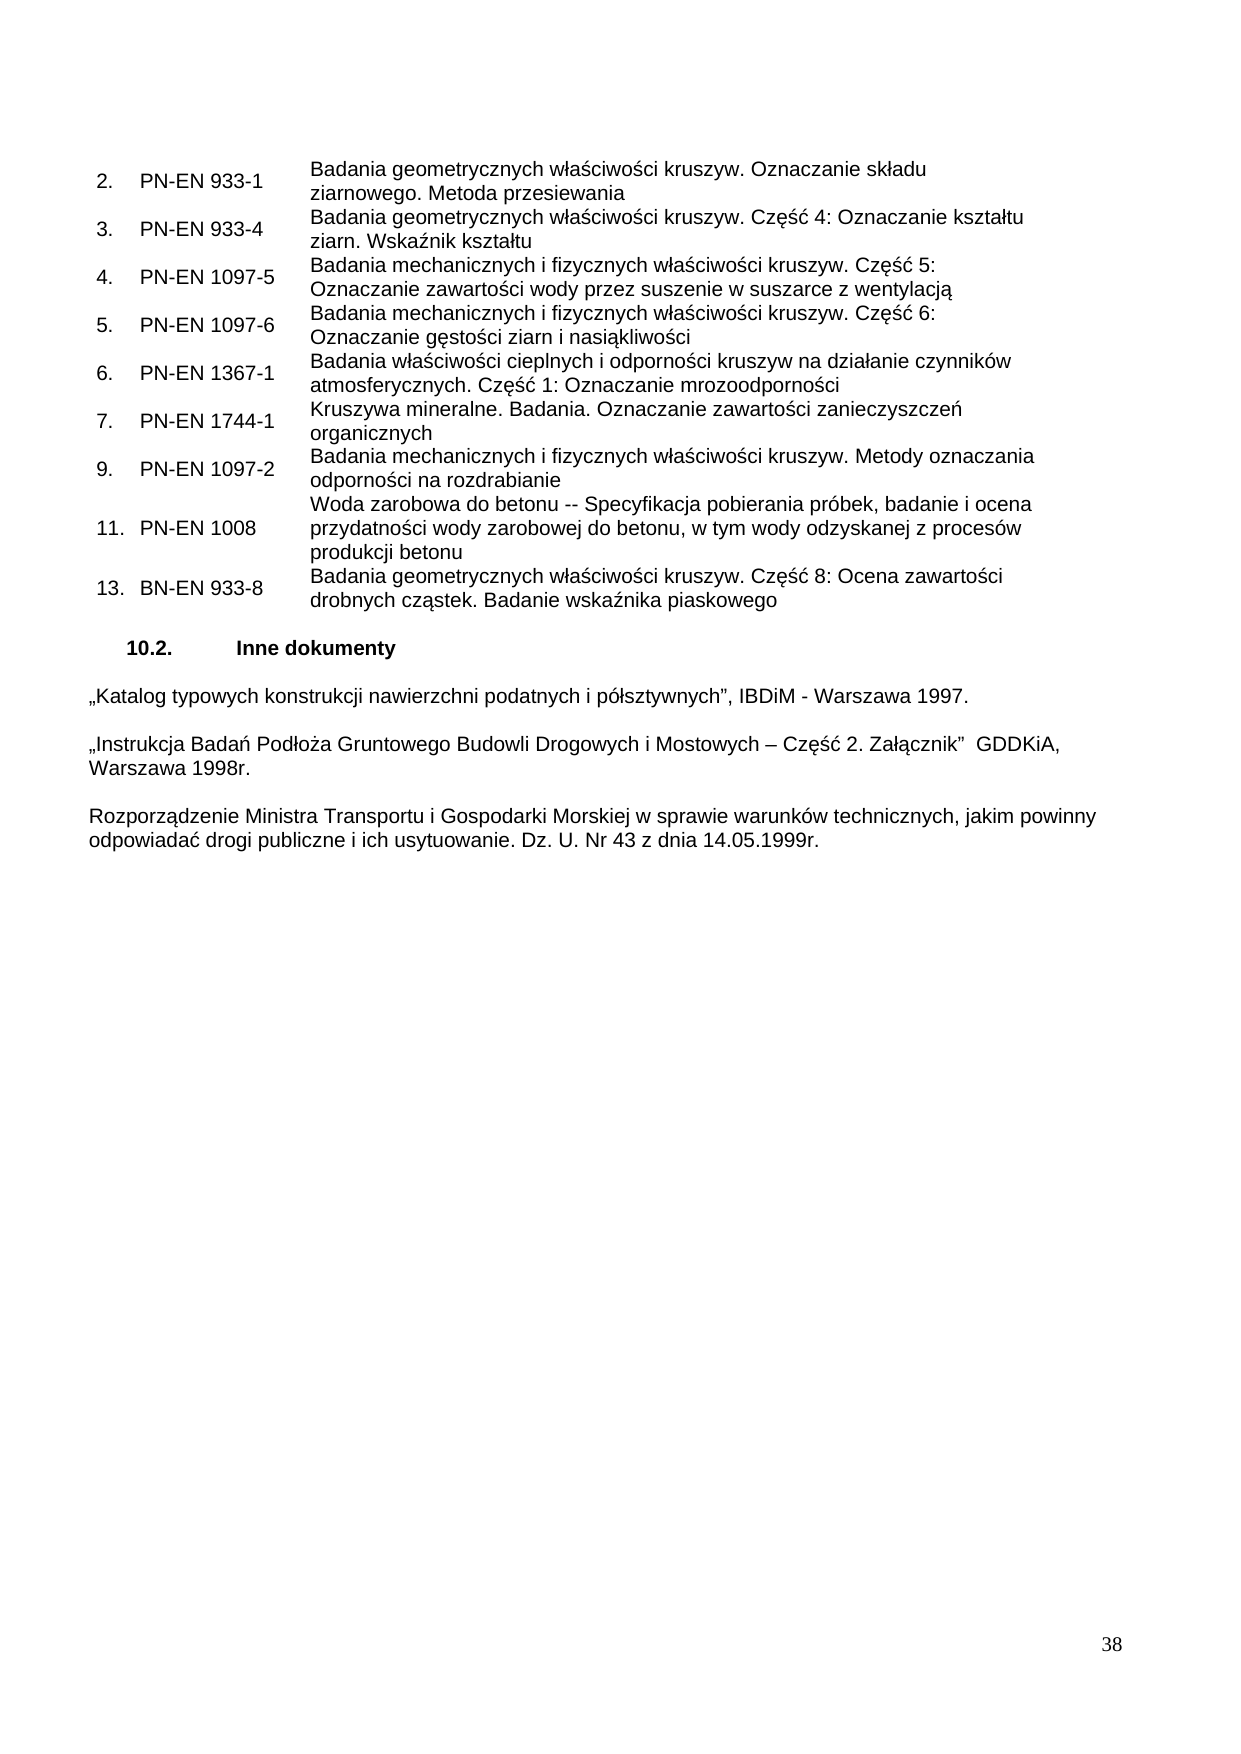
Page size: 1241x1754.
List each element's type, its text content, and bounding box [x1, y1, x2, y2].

table_header 2. [89, 157, 132, 205]
table_cell 11. [89, 492, 132, 564]
table_cell PN-EN 933-4 [132, 205, 303, 253]
table_cell BN-EN 933-8 [132, 564, 303, 612]
table_cell PN-EN 1097-5 [132, 253, 303, 301]
table_cell Badania mechanicznych i fizycznych właściwości kruszyw. Metody oznaczania odporności na rozdrabianie [303, 444, 1048, 492]
table_header Badania geometrycznych właściwości kruszyw. Oznaczanie składu ziarnowego. Metoda przesiewania [303, 157, 1048, 205]
table_cell 4. [89, 253, 132, 301]
table_cell 9. [89, 444, 132, 492]
table_cell 7. [89, 396, 132, 444]
table_cell PN-EN 1008 [132, 492, 303, 564]
table_cell Badania geometrycznych właściwości kruszyw. Część 8: Ocena zawartości drobnych cząstek. Badanie wskaźnika piaskowego [303, 564, 1048, 612]
list Inne dokumenty [126, 636, 1122, 660]
table_cell PN-EN 1097-6 [132, 301, 303, 348]
table_cell 13. [89, 564, 132, 612]
text „Instrukcja Badań Podłoża Gruntowego Budowli Drogowych i Mostowych – Część 2. Załącznik” GDDKiA, Warszawa 1998r. [89, 732, 1122, 780]
table_cell PN-EN 1367-1 [132, 349, 303, 396]
table_cell Badania mechanicznych i fizycznych właściwości kruszyw. Część 5: Oznaczanie zawartości wody przez suszenie w suszarce z wentylacją [303, 253, 1048, 301]
table_cell 5. [89, 301, 132, 348]
table_cell Kruszywa mineralne. Badania. Oznaczanie zawartości zanieczyszczeń organicznych [303, 396, 1048, 444]
table_cell PN-EN 1097-2 [132, 444, 303, 492]
table_cell Badania właściwości cieplnych i odporności kruszyw na działanie czynników atmosferycznych. Część 1: Oznaczanie mrozoodporności [303, 349, 1048, 396]
table_cell 3. [89, 205, 132, 253]
table_cell Badania geometrycznych właściwości kruszyw. Część 4: Oznaczanie kształtu ziarn. Wskaźnik kształtu [303, 205, 1048, 253]
table_header PN-EN 933-1 [132, 157, 303, 205]
table_cell PN-EN 1744-1 [132, 396, 303, 444]
table_cell Badania mechanicznych i fizycznych właściwości kruszyw. Część 6: Oznaczanie gęstości ziarn i nasiąkliwości [303, 301, 1048, 348]
table_cell Woda zarobowa do betonu -- Specyfikacja pobierania próbek, badanie i ocena przydatności wody zarobowej do betonu, w tym wody odzyskanej z procesów produkcji betonu [303, 492, 1048, 564]
text Rozporządzenie Ministra Transportu i Gospodarki Morskiej w sprawie warunków technicznych, jakim powinny odpowiadać drogi publiczne i ich usytuowanie. Dz. U. Nr 43 z dnia 14.05.1999r. [89, 804, 1122, 852]
text „Katalog typowych konstrukcji nawierzchni podatnych i półsztywnych”, IBDiM - Warszawa 1997. [89, 684, 1122, 708]
table_cell 6. [89, 349, 132, 396]
